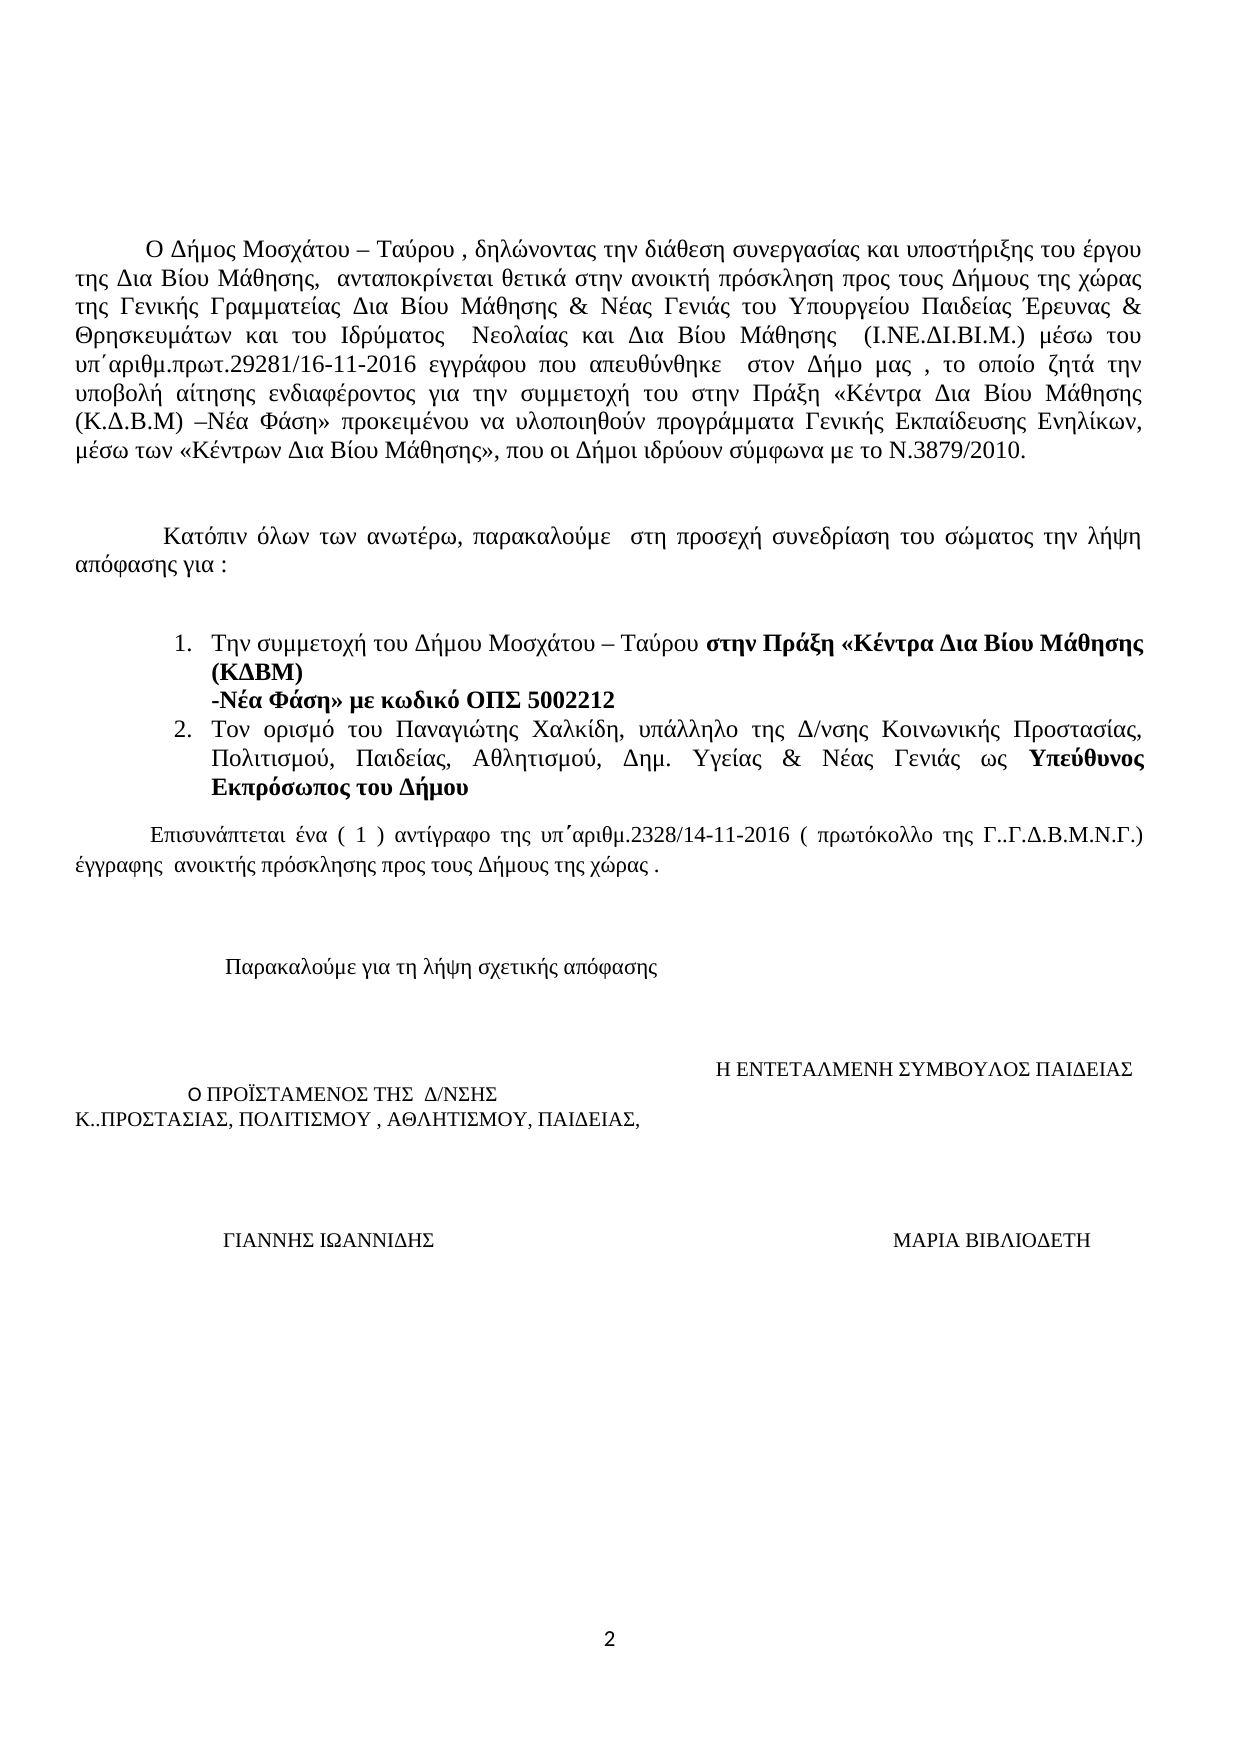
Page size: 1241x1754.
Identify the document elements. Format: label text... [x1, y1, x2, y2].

text Η ΕΝΤΕΤΑΛΜΕΝΗ ΣΥΜΒΟΥΛΟΣ ΠΑΙΔΕΙΑΣ [75, 1057, 1144, 1081]
list -Νέα Φάση» με κωδικό ΟΠΣ 5002212 [211, 685, 1144, 714]
text Κ..ΠΡΟΣΤΑΣΙΑΣ, ΠΟΛΙΤΙΣΜΟΥ , ΑΘΛΗΤΙΣΜΟΥ, ΠΑΙΔΕΙΑΣ, [75, 1107, 1144, 1131]
text Ο ΠΡΟΪΣΤΑΜΕΝΟΣ ΤΗΣ Δ/ΝΣΗΣ [75, 1081, 1144, 1107]
text Παρακαλούμε για τη λήψη σχετικής απόφασης [150, 953, 1144, 980]
list Τον ορισμό του Παναγιώτης Χαλκίδη, υπάλληλο της Δ/νσης Κοινωνικής Προστασίας, Πολιτισμού, Παιδείας, Αθλητισμού, Δημ. Υγείας & Νέας Γενιάς ως Υπεύθυνος Εκπρόσωπος του Δήμου [173, 714, 1144, 800]
list Την συμμετοχή του Δήμου Μοσχάτου – Ταύρου στην Πράξη «Κέντρα Δια Βίου Μάθησης (ΚΔΒΜ) [173, 628, 1144, 685]
text Ο Δήμος Μοσχάτου – Ταύρου , δηλώνοντας την διάθεση συνεργασίας και υποστήριξης του έργου της Δια Βίου Μάθησης, ανταποκρίνεται θετικά στην ανοικτή πρόσκληση προς τους Δήμους της χώρας της Γενικής Γραμματείας Δια Βίου Μάθησης & Νέας Γενιάς του Υπουργείου Παιδείας Έρευνας & Θρησκευμάτων και του Ιδρύματος Νεολαίας και Δια Βίου Μάθησης (Ι.ΝΕ.ΔΙ.ΒΙ.Μ.) μέσω του υπ΄αριθμ.πρωτ.29281/16-11-2016 εγγράφου που απευθύνθηκε στον Δήμο μας , το οποίο ζητά την υποβολή αίτησης ενδιαφέροντος για την συμμετοχή του στην Πράξη «Κέντρα Δια Βίου Μάθησης (Κ.Δ.Β.Μ) –Νέα Φάση» προκειμένου να υλοποιηθούν προγράμματα Γενικής Εκπαίδευσης Ενηλίκων, μέσω των «Κέντρων Δια Βίου Μάθησης», που οι Δήμοι ιδρύουν σύμφωνα με το Ν.3879/2010. [75, 234, 1144, 464]
text ΓΙΑΝΝΗΣ ΙΩΑΝΝΙΔΗΣ ΜΑΡΙΑ ΒΙΒΛΙΟΔΕΤΗ [75, 1228, 1144, 1252]
text Κατόπιν όλων των ανωτέρω, παρακαλούμε στη προσεχή συνεδρίαση του σώματος την λήψη απόφασης για : [75, 521, 1144, 578]
text Επισυνάπτεται ένα ( 1 ) αντίγραφο της υπ΄αριθμ.2328/14-11-2016 ( πρωτόκολλο της Γ..Γ.Δ.Β.Μ.Ν.Γ.) έγγραφης ανοικτής πρόσκλησης προς τους Δήμους της χώρας . [75, 821, 1144, 878]
